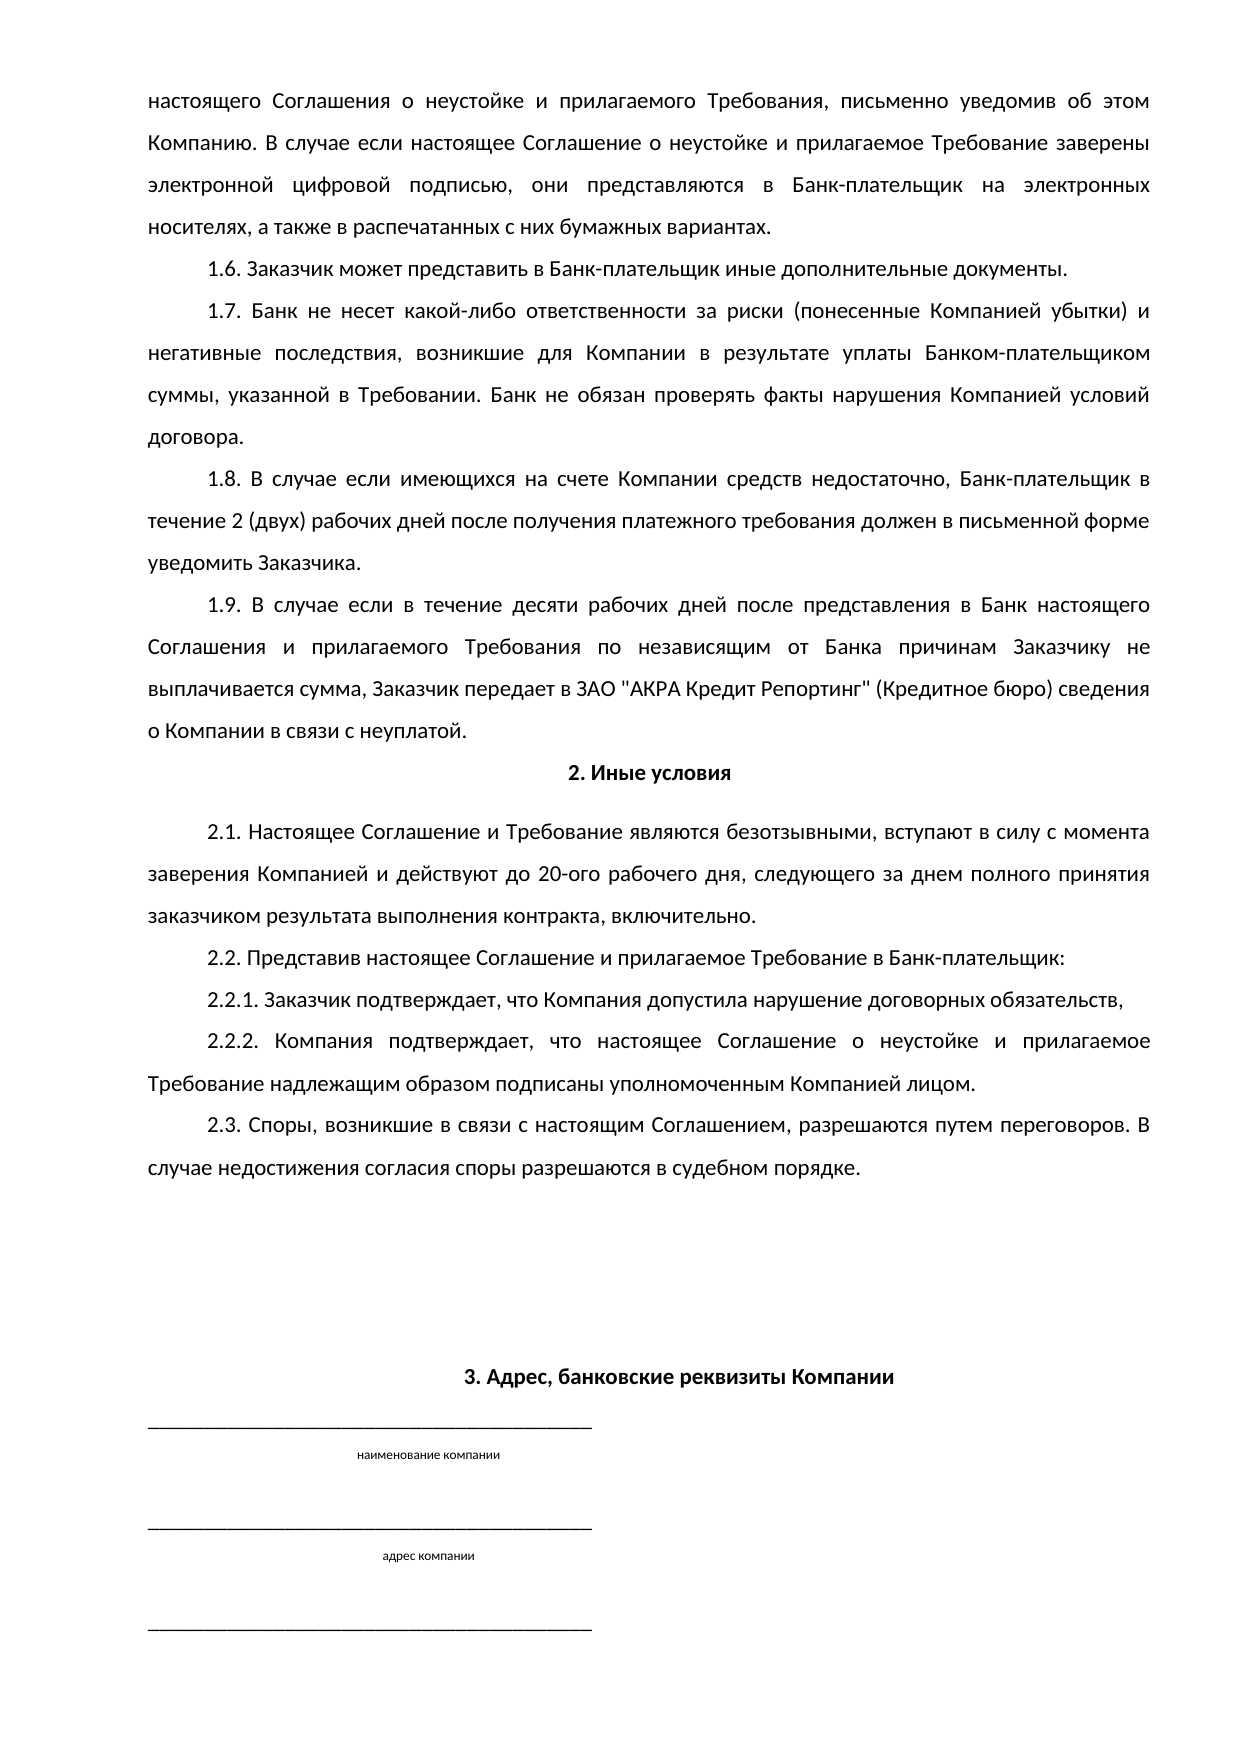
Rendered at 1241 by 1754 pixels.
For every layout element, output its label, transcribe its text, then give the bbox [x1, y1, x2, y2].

text адрес компании [148, 1547, 709, 1575]
text 2.2. Представив настоящее Соглашение и прилагаемое Требование в Банк-плательщик: [148, 943, 1152, 971]
text 2.2.2. Компания подтверждает, что настоящее Соглашение о неустойке и прилагаемое Требование надлежащим образом подписаны уполномоченным Компанией лицом. [148, 1027, 1152, 1097]
text 2. Иные условия [148, 758, 1152, 786]
text _______________________________________ [148, 1404, 1152, 1432]
text 2.2.1. Заказчик подтверждает, что Компания допустила нарушение договорных обязательств, [148, 985, 1152, 1013]
text 1.7. Банк не несет какой-либо ответственности за риски (понесенные Компанией убытки) и негативные последствия, возникшие для Компании в результате уплаты Банком-плательщиком суммы, указанной в Требовании. Банк не обязан проверять факты нарушения Компанией условий договора. [148, 296, 1152, 450]
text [148, 86, 1152, 240]
text 2.3. Споры, возникшие в связи с настоящим Соглашением, разрешаются путем переговоров. В случае недостижения согласия споры разрешаются в судебном порядке. [148, 1111, 1152, 1181]
text _______________________________________ [148, 1505, 1152, 1533]
text 1.9. В случае если в течение десяти рабочих дней после представления в Банк настоящего Соглашения и прилагаемого Требования по независящим от Банка причинам Заказчику не выплачивается сумма, Заказчик передает в ЗАО "АКРА Кредит Репортинг" (Кредитное бюро) сведения о Компании в связи с неуплатой. [148, 590, 1152, 744]
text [148, 1606, 1152, 1634]
text наименование компании [148, 1446, 709, 1474]
text 1.6. Заказчик может представить в Банк-плательщик иные дополнительные документы. [148, 254, 1152, 282]
text 1.8. В случае если имеющихся на счете Компании средств недостаточно, Банк-плательщик в течение 2 (двух) рабочих дней после получения платежного требования должен в письменной форме уведомить Заказчика. [148, 464, 1152, 576]
text 2.1. Настоящее Соглашение и Требование являются безотзывными, вступают в силу с момента заверения Компанией и действуют до 20-ого рабочего дня, следующего за днем полного принятия заказчиком результата выполнения контракта, включительно. [148, 817, 1152, 929]
text 3. Адрес, банковские реквизиты Компании [148, 1362, 1152, 1391]
